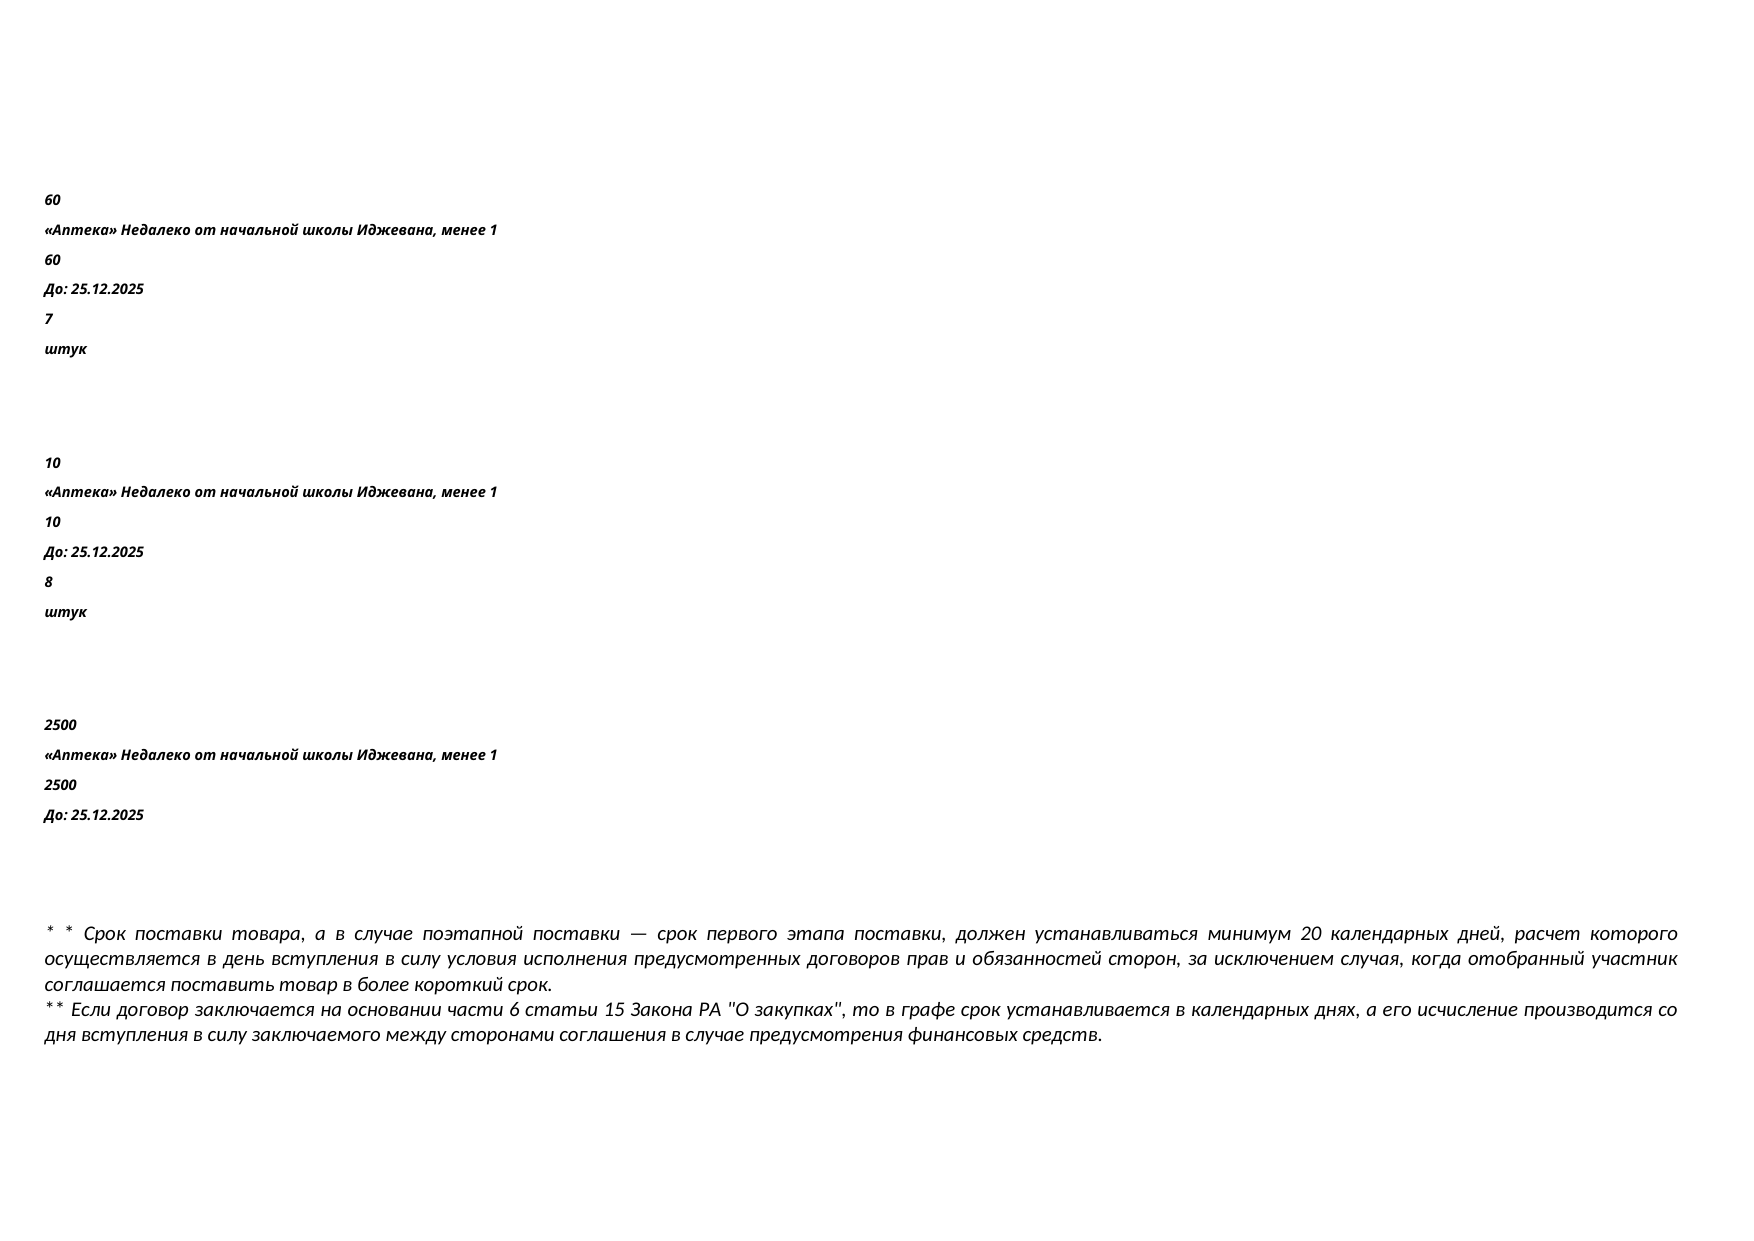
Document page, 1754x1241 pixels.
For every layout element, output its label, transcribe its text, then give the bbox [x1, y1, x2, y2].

text ** Если договор заключается на основании части 6 статьи 15 Закона РА "О закупках", то в графе срок устанавливается в календарных днях, а его исчисление производится со дня вступления в силу заключаемого между сторонами соглашения в случае предусмотрения финансовых средств. [44, 996, 1680, 1047]
text * * Срок поставки товара, а в случае поэтапной поставки — срок первого этапа поставки, должен устанавливаться минимум 20 календарных дней, расчет которого осуществляется в день вступления в силу условия исполнения предусмотренных договоров прав и обязанностей сторон, за исключением случая, когда отобранный участник соглашается поставить товар в более короткий срок. [44, 920, 1680, 996]
